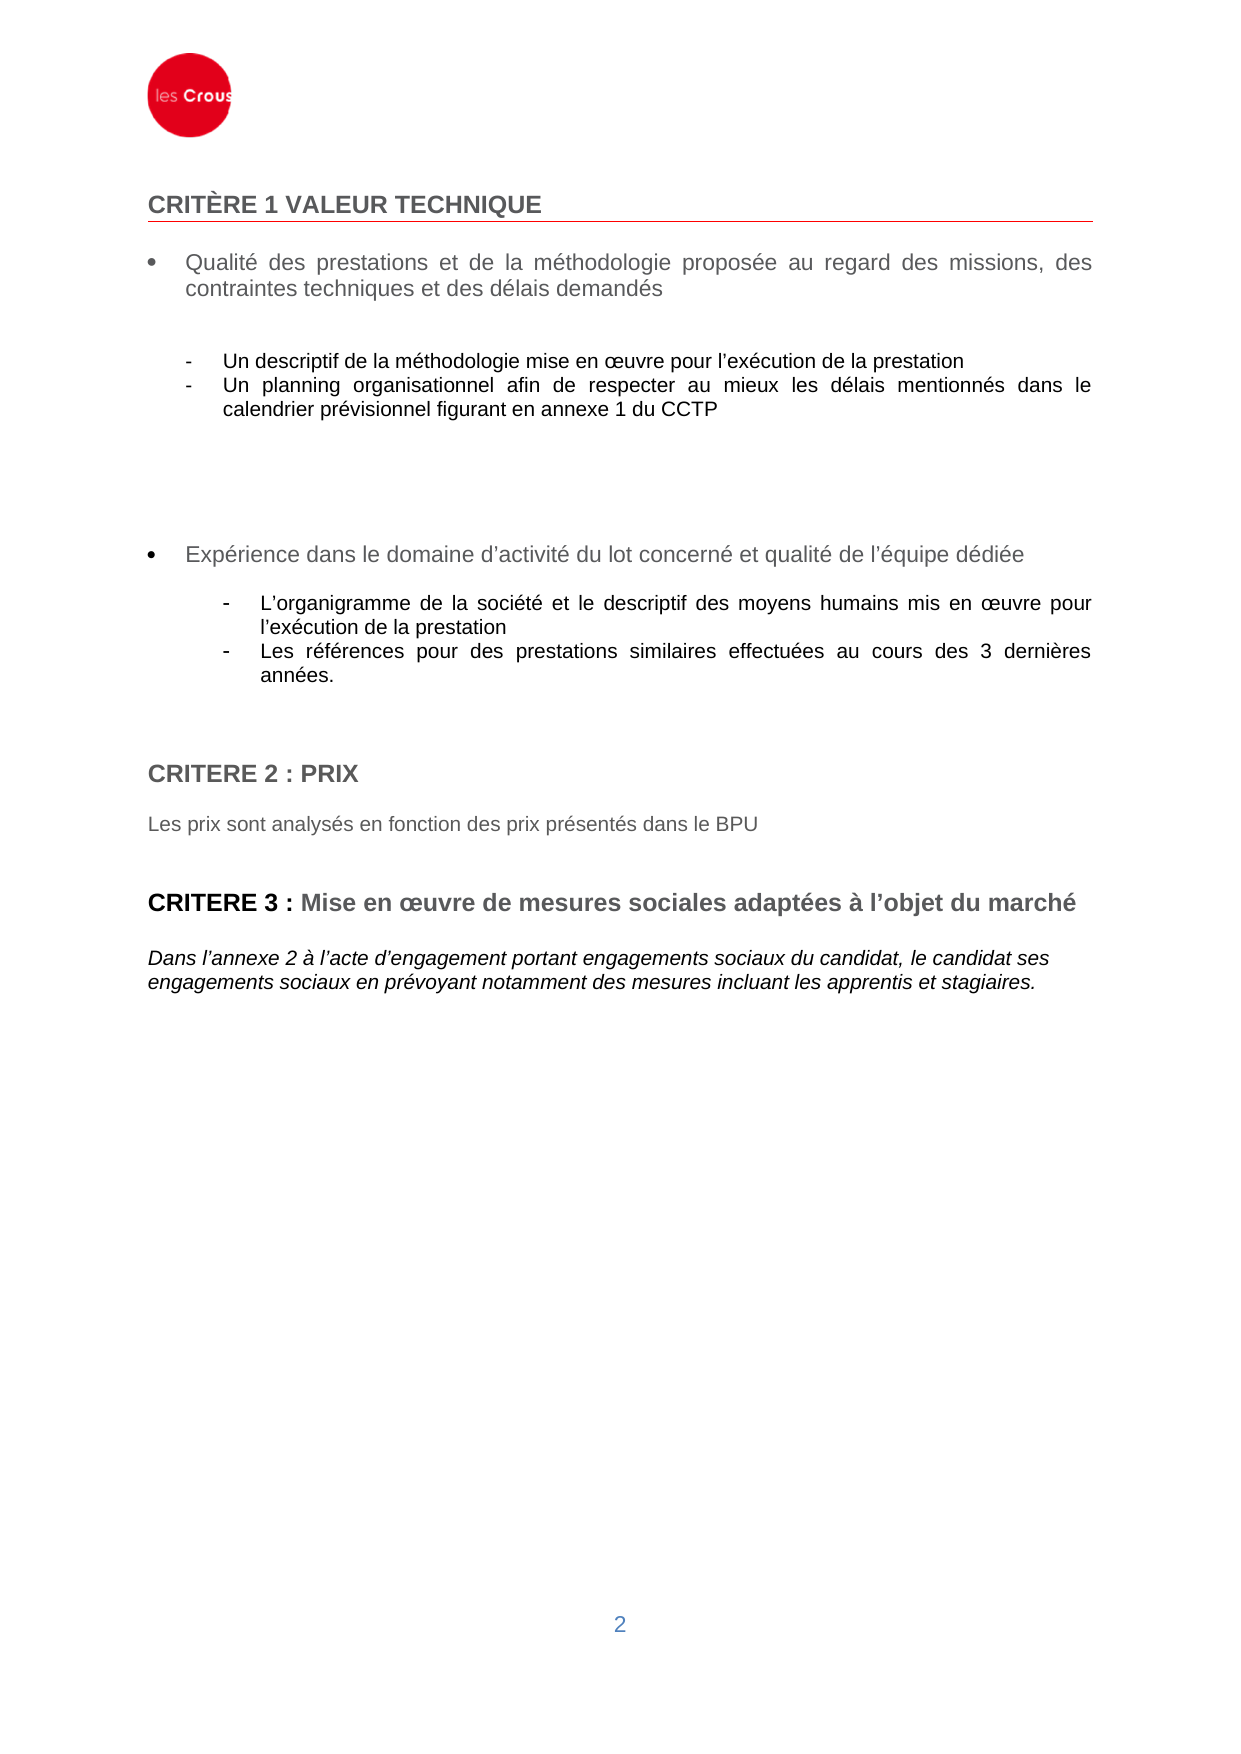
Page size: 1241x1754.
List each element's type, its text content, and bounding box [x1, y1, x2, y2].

list Un planning organisationnel afin de respecter au mieux les délais mentionnés dans le calendrier prévisionnel figurant en annexe 1 du CCTP [185, 373, 1093, 421]
text Les prix sont analysés en fonction des prix présentés dans le BPU [148, 812, 1093, 836]
text Dans l’annexe 2 à l’acte d’engagement portant engagements sociaux du candidat, le candidat ses engagements sociaux en prévoyant notamment des mesures incluant les apprentis et stagiaires. [148, 946, 1093, 994]
list Expérience dans le domaine d’activité du lot concerné et qualité de l’équipe dédiée [148, 541, 1093, 567]
list L’organigramme de la société et le descriptif des moyens humains mis en œuvre pour l’exécution de la prestation [223, 591, 1093, 639]
text CRITERE 3 : Mise en œuvre de mesures sociales adaptées à l’objet du marché [148, 888, 1093, 917]
list Un descriptif de la méthodologie mise en œuvre pour l’exécution de la prestation [185, 349, 1093, 373]
subtitle critère 1 VALEUR TECHNIQUE [148, 190, 1093, 221]
list Les références pour des prestations similaires effectuées au cours des 3 dernières années. [223, 639, 1093, 687]
picture [147, 53, 232, 138]
text CRITERE 2 : PRIX [148, 759, 1093, 788]
list Qualité des prestations et de la méthodologie proposée au regard des missions, des contraintes techniques et des délais demandés [148, 248, 1093, 301]
